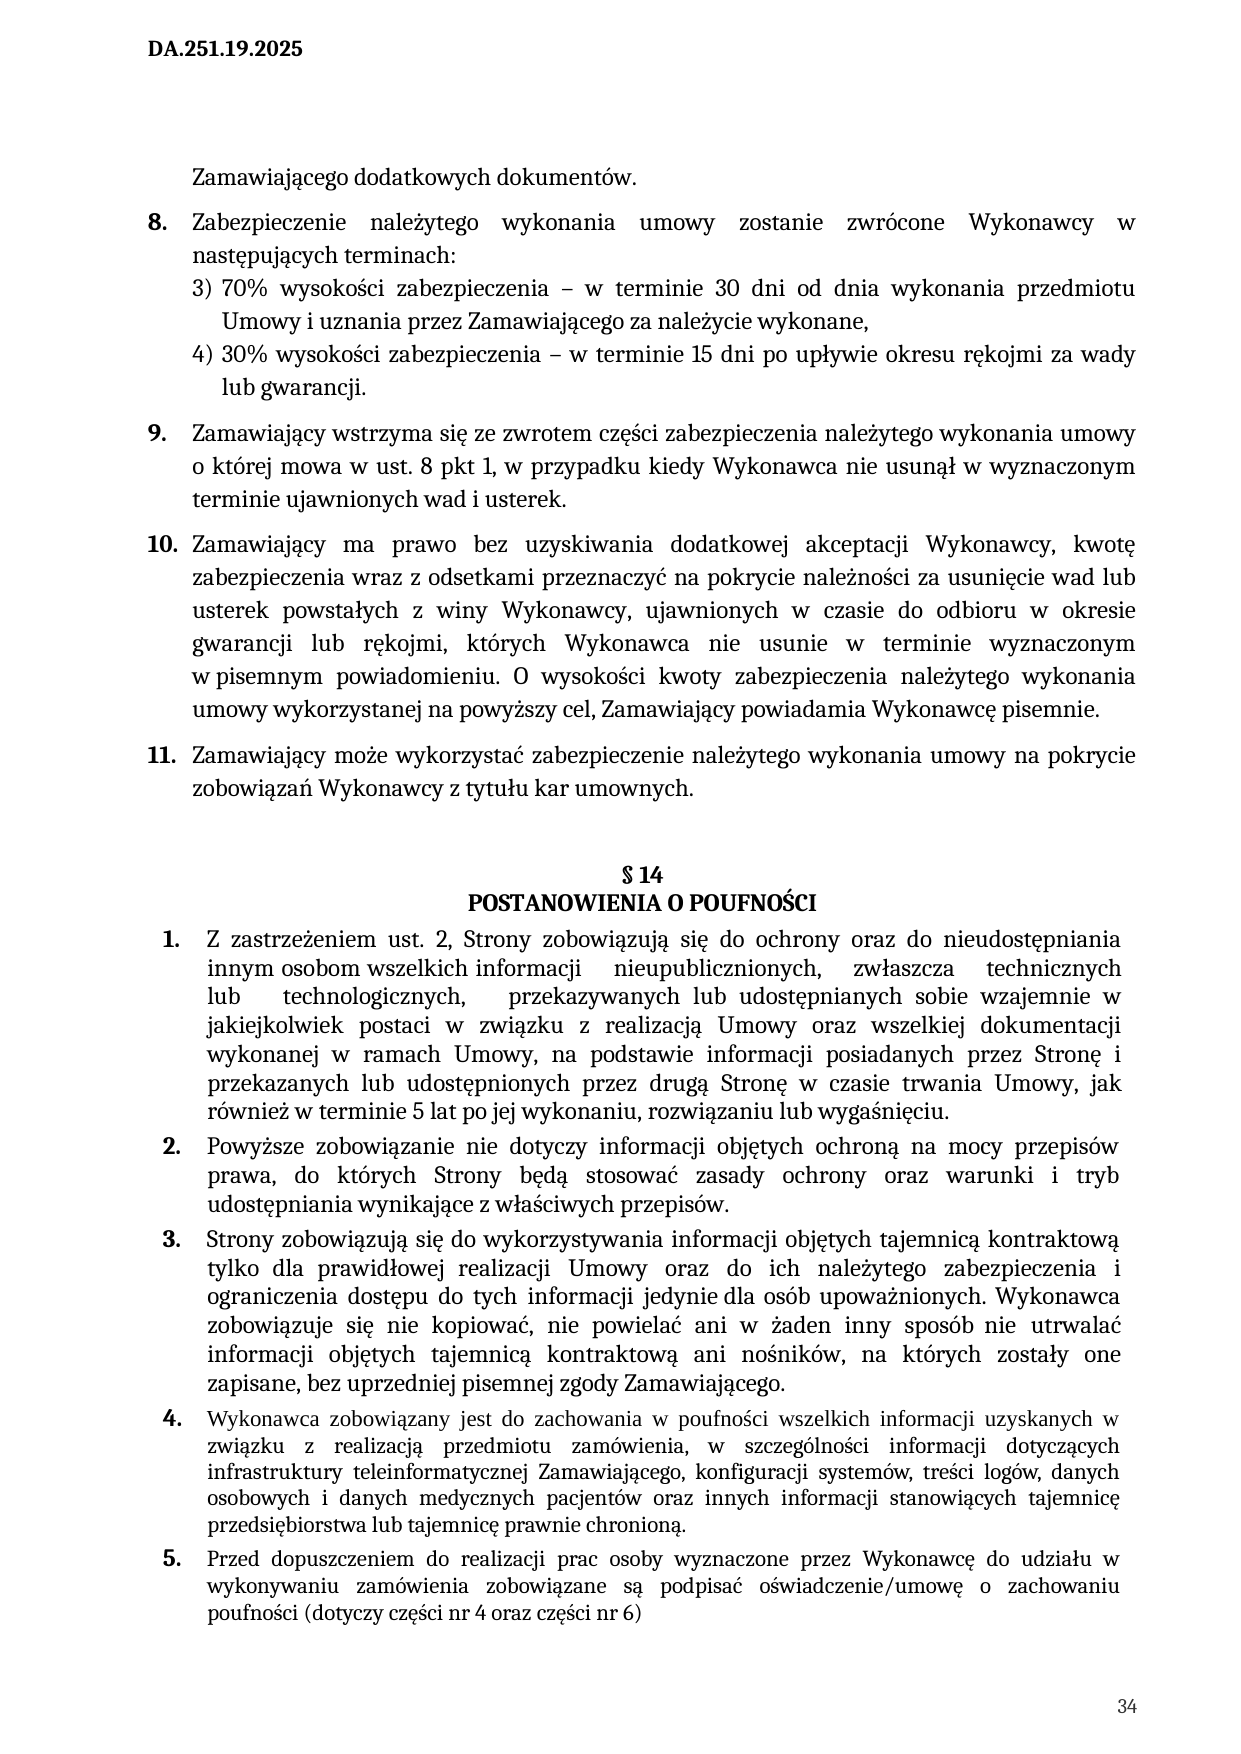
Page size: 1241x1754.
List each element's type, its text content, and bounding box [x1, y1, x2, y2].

list Przed dopuszczeniem do realizacji prac osoby wyznaczone przez Wykonawcę do udziału w wykonywaniu zamówienia zobowiązane są podpisać oświadczenie/umowę o zachowaniu poufności (dotyczy części nr 4 oraz części nr 6) [163, 1544, 1121, 1626]
list 30% wysokości zabezpieczenia – w terminie 15 dni po upływie okresu rękojmi za wady lub gwarancji. [192, 340, 1137, 402]
list 70% wysokości zabezpieczenia – w terminie 30 dni od dnia wykonania przedmiotu Umowy i uznania przez Zamawiającego za należycie wykonane, [192, 274, 1137, 336]
text § 14 [148, 861, 1137, 889]
list Z zastrzeżeniem ust. 2, Strony zobowiązują się do ochrony oraz do nieudostępniania innym osobom wszelkich informacji nieupublicznionych, zwłaszcza technicznych lub technologicznych, przekazywanych lub udostępnianych sobie wzajemnie w jakiejkolwiek postaci w związku z realizacją Umowy oraz wszelkiej dokumentacji wykonanej w ramach Umowy, na podstawie informacji posiadanych przez Stronę i przekazanych lub udostępnionych przez drugą Stronę w czasie trwania Umowy, jak również w terminie 5 lat po jej wykonaniu, rozwiązaniu lub wygaśnięciu. [163, 925, 1122, 1126]
list Powyższe zobowiązanie nie dotyczy informacji objętych ochroną na mocy przepisów prawa, do których Strony będą stosować zasady ochrony oraz warunki i tryb udostępniania wynikające z właściwych przepisów. [163, 1132, 1120, 1218]
text POSTANOWIENIA O POUFNOŚCI [148, 889, 1137, 918]
list Zamawiający wstrzyma się ze zwrotem części zabezpieczenia należytego wykonania umowy o której mowa w ust. 8 pkt 1, w przypadku kiedy Wykonawca nie usunął w wyznaczonym terminie ujawnionych wad i usterek. [148, 419, 1137, 513]
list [148, 162, 1137, 191]
list Zamawiający może wykorzystać zabezpieczenie należytego wykonania umowy na pokrycie zobowiązań Wykonawcy z tytułu kar umownych. [148, 741, 1137, 803]
list Wykonawca zobowiązany jest do zachowania w poufności wszelkich informacji uzyskanych w związku z realizacją przedmiotu zamówienia, w szczególności informacji dotyczących infrastruktury teleinformatycznej Zamawiającego, konfiguracji systemów, treści logów, danych osobowych i danych medycznych pacjentów oraz innych informacji stanowiących tajemnicę przedsiębiorstwa lub tajemnicę prawnie chronioną. [163, 1404, 1121, 1538]
list Strony zobowiązują się do wykorzystywania informacji objętych tajemnicą kontraktową tylko dla prawidłowej realizacji Umowy oraz do ich należytego zabezpieczenia i ograniczenia dostępu do tych informacji jedynie dla osób upoważnionych. Wykonawca zobowiązuje się nie kopiować, nie powielać ani w żaden inny sposób nie utrwalać informacji objętych tajemnicą kontraktową ani nośników, na których zostały one zapisane, bez uprzedniej pisemnej zgody Zamawiającego. [163, 1225, 1121, 1397]
list Zabezpieczenie należytego wykonania umowy zostanie zwrócone Wykonawcy w następujących terminach: [148, 208, 1137, 270]
list Zamawiający ma prawo bez uzyskiwania dodatkowej akceptacji Wykonawcy, kwotę zabezpieczenia wraz z odsetkami przeznaczyć na pokrycie należności za usunięcie wad lub usterek powstałych z winy Wykonawcy, ujawnionych w czasie do odbioru w okresie gwarancji lub rękojmi, których Wykonawca nie usunie w terminie wyznaczonym w pisemnym powiadomieniu. O wysokości kwoty zabezpieczenia należytego wykonania umowy wykorzystanej na powyższy cel, Zamawiający powiadamia Wykonawcę pisemnie. [148, 530, 1137, 724]
